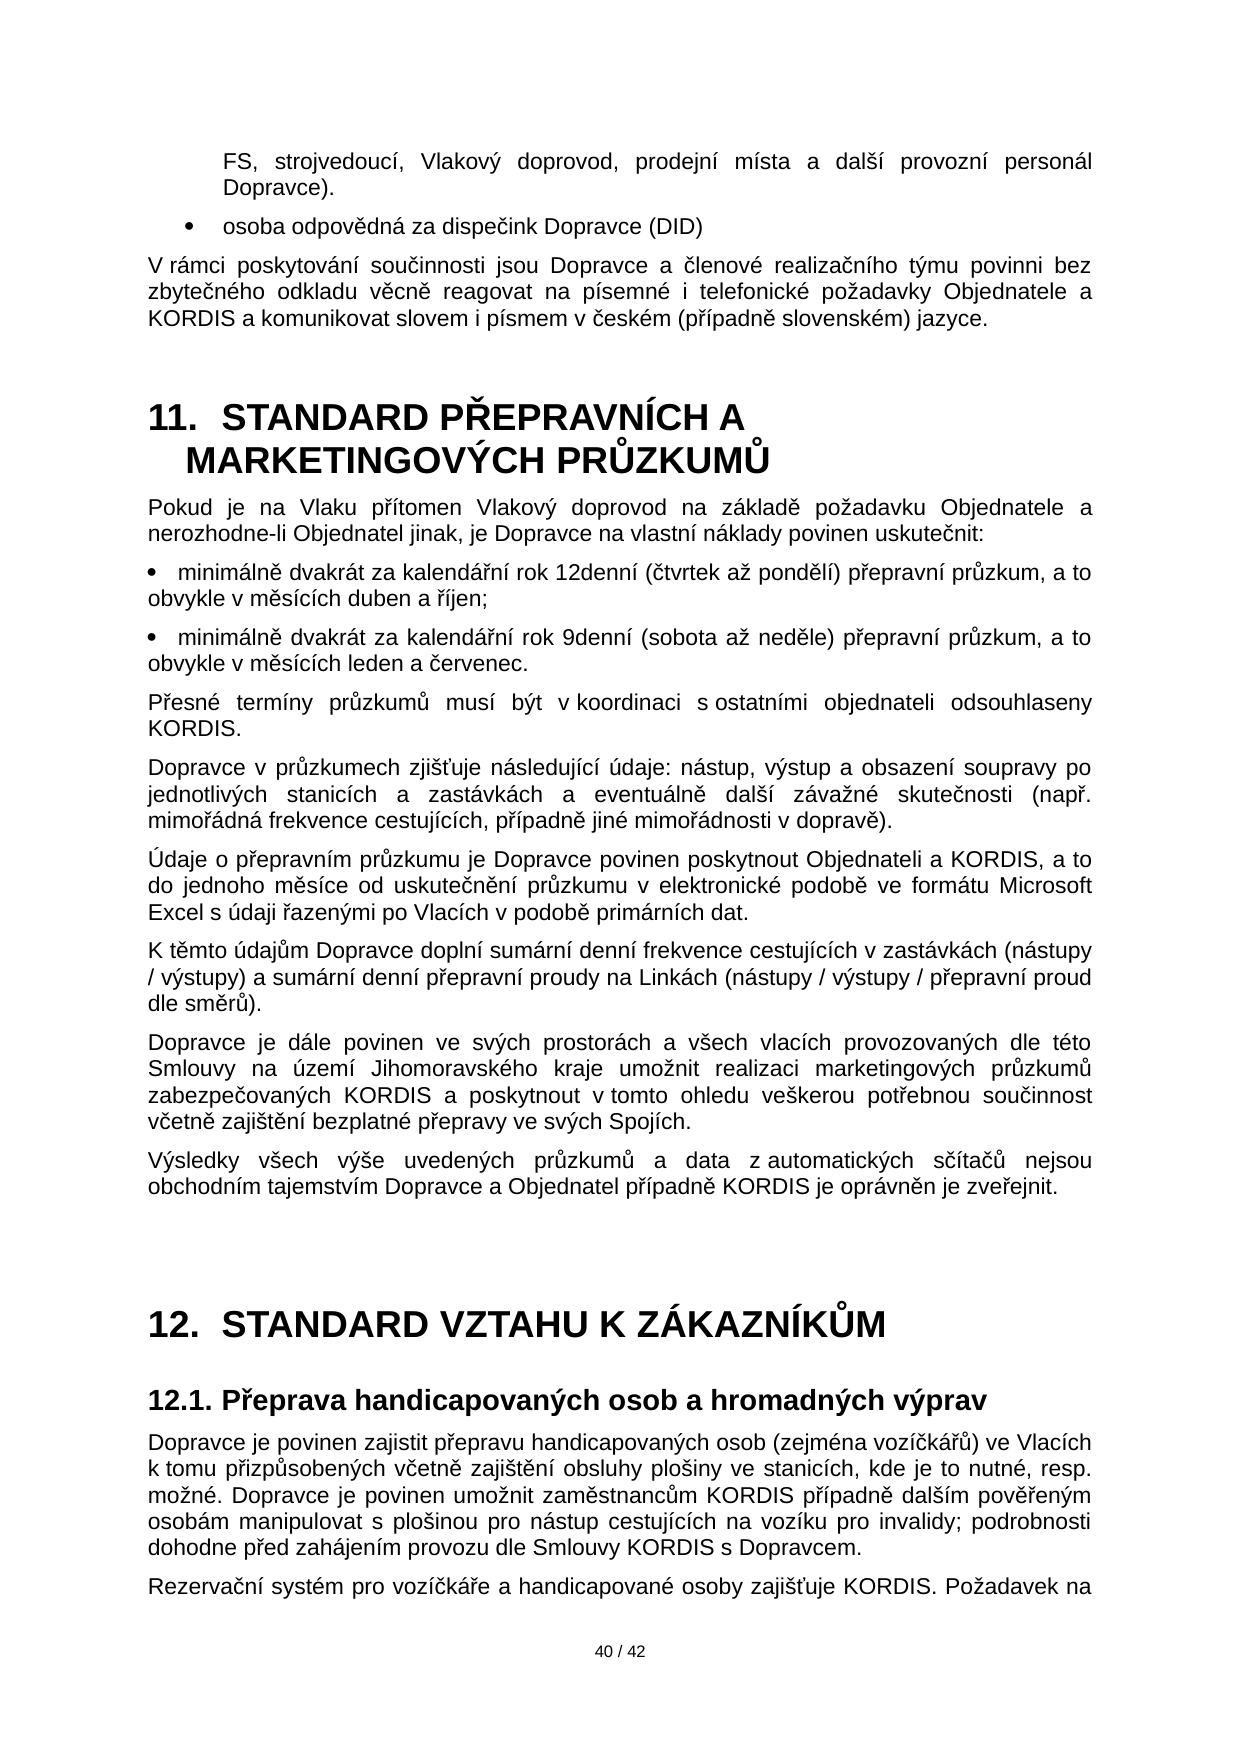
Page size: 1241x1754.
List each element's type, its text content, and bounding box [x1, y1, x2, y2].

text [148, 1573, 1092, 1599]
list minimálně dvakrát za kalendářní rok 12denní (čtvrtek až pondělí) přepravní průzkum, a to obvykle v měsících duben a říjen; [148, 559, 1092, 611]
list osoba odpovědná za dispečink Dopravce (DID) [185, 213, 1092, 239]
text V rámci poskytování součinnosti jsou Dopravce a členové realizačního týmu povinni bez zbytečného odkladu věcně reagovat na písemné i telefonické požadavky Objednatele a KORDIS a komunikovat slovem i písmem v českém (případně slovenském) jazyce. [148, 252, 1092, 331]
text Pokud je na Vlaku přítomen Vlakový doprovod na základě požadavku Objednatele a nerozhodne-li Objednatel jinak, je Dopravce na vlastní náklady povinen uskutečnit: [148, 493, 1092, 546]
text Dopravce je povinen zajistit přepravu handicapovaných osob (zejména vozíčkářů) ve Vlacích k tomu přizpůsobených včetně zajištění obsluhy plošiny ve stanicích, kde je to nutné, resp. možné. Dopravce je povinen umožnit zaměstnancům KORDIS případně dalším pověřeným osobám manipulovat s plošinou pro nástup cestujících na vozíku pro invalidy; podrobnosti dohodne před zahájením provozu dle Smlouvy KORDIS s Dopravcem. [148, 1429, 1092, 1561]
subtitle standard vztahU k zákazníkům [148, 1302, 1092, 1345]
text Údaje o přepravním průzkumu je Dopravce povinen poskytnout Objednateli a KORDIS, a to do jednoho měsíce od uskutečnění průzkumu v elektronické podobě ve formátu Microsoft Excel s údaji řazenými po Vlacích v podobě primárních dat. [148, 846, 1092, 925]
text Výsledky všech výše uvedených průzkumů a data z automatických sčítačů nejsou obchodním tajemstvím Dopravce a Objednatel případně KORDIS je oprávněn je zveřejnit. [148, 1147, 1092, 1199]
list minimálně dvakrát za kalendářní rok 9denní (sobota až neděle) přepravní průzkum, a to obvykle v měsících leden a červenec. [148, 624, 1092, 677]
text Dopravce v průzkumech zjišťuje následující údaje: nástup, výstup a obsazení soupravy po jednotlivých stanicích a zastávkách a eventuálně další závažné skutečnosti (např. mimořádná frekvence cestujících, případně jiné mimořádnosti v dopravě). [148, 754, 1092, 833]
subtitle Přeprava handicapovaných osob a hromadných výprav [148, 1383, 1092, 1416]
text Dopravce je dále povinen ve svých prostorách a všech vlacích provozovaných dle této Smlouvy na území Jihomoravského kraje umožnit realizaci marketingových průzkumů zabezpečovaných KORDIS a poskytnout v tomto ohledu veškerou potřebnou součinnost včetně zajištění bezplatné přepravy ve svých Spojích. [148, 1029, 1092, 1134]
text Přesné termíny průzkumů musí být v koordinaci s ostatními objednateli odsouhlaseny KORDIS. [148, 689, 1092, 742]
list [185, 148, 1092, 200]
text K těmto údajům Dopravce doplní sumární denní frekvence cestujících v zastávkách (nástupy / výstupy) a sumární denní přepravní proudy na Linkách (nástupy / výstupy / přepravní proud dle směrů). [148, 937, 1092, 1016]
subtitle Standard přepravních a Marketingových průzkumů [148, 395, 1092, 481]
